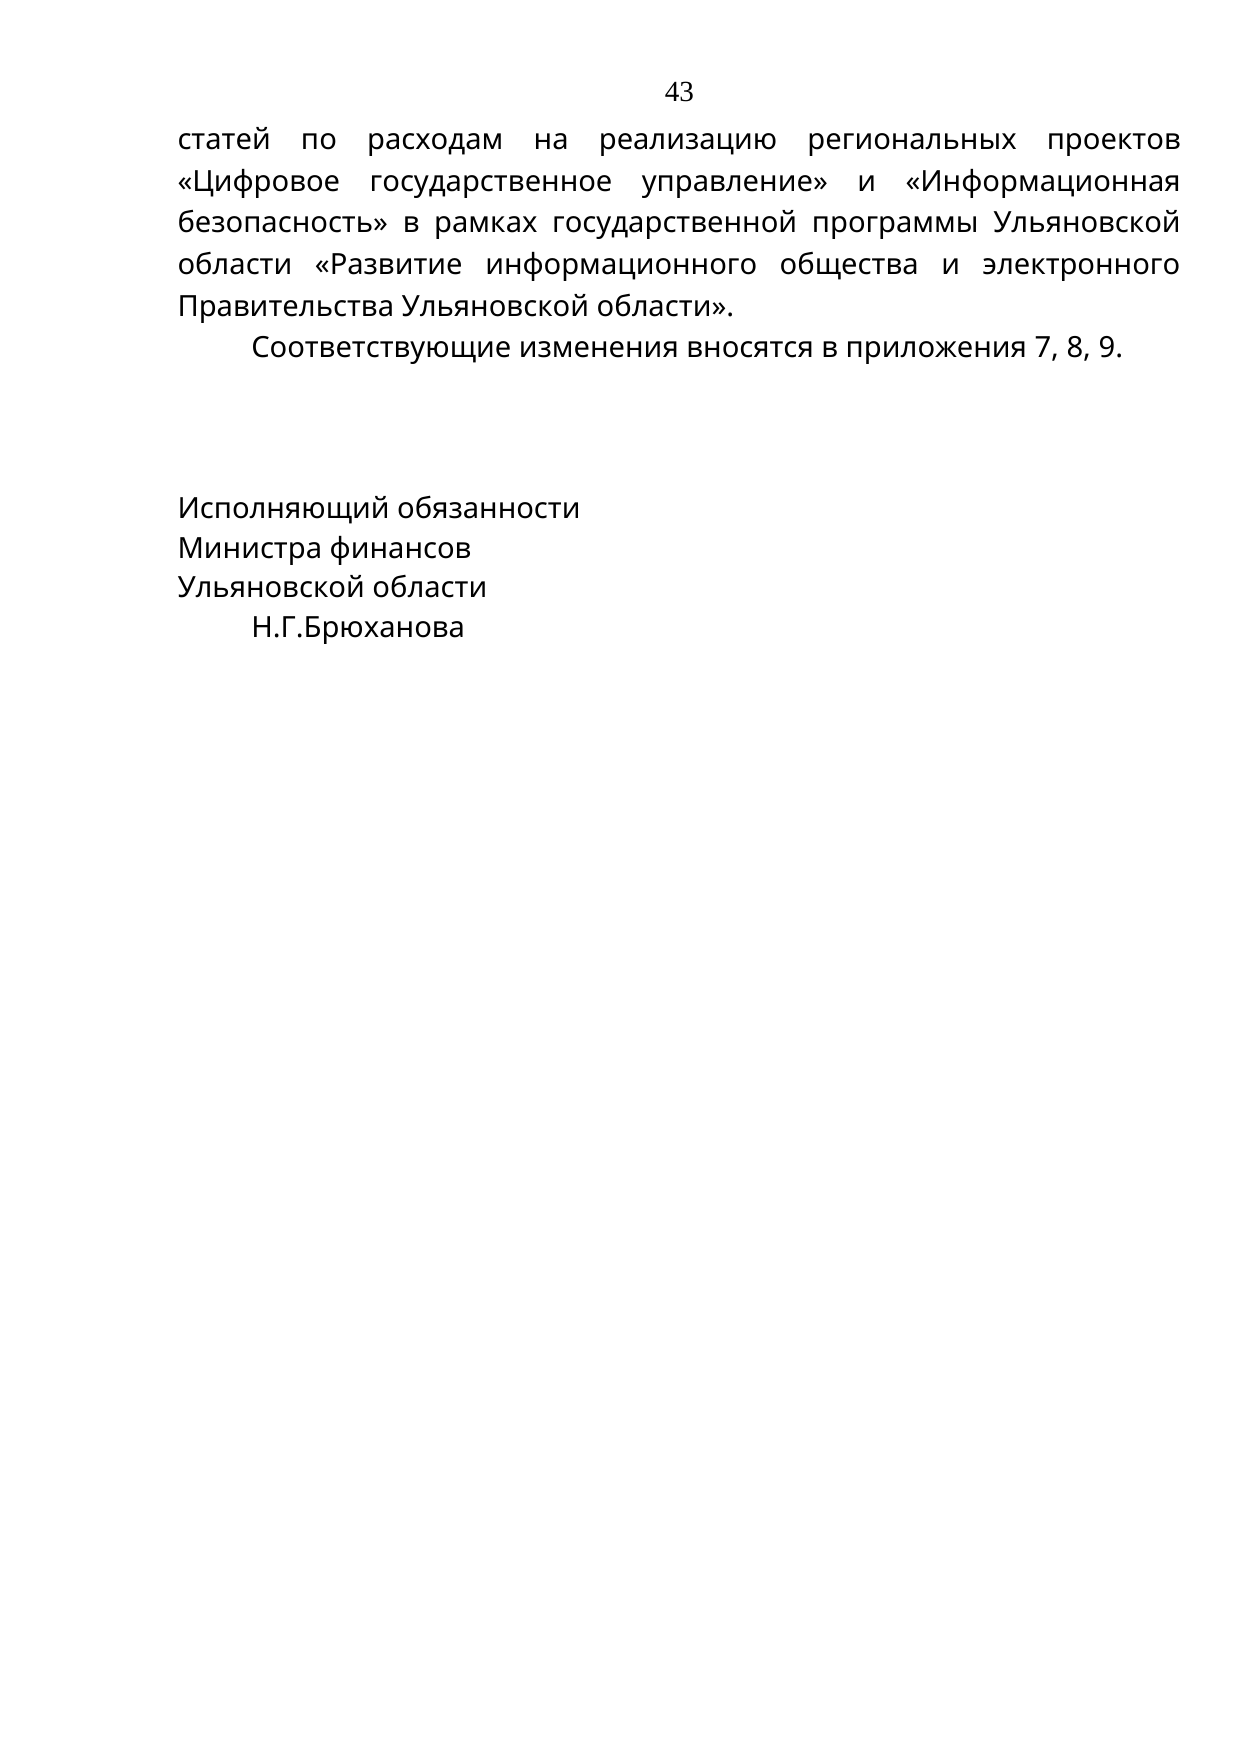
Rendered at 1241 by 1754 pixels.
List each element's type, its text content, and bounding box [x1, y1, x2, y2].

text Исполняющий обязанности [177, 487, 1181, 527]
text Ульяновской области Н.Г.Брюханова [177, 567, 1181, 646]
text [177, 118, 1181, 324]
text Министра финансов [177, 527, 1181, 567]
text Соответствующие изменения вносятся в приложения 7, 8, 9. [177, 326, 1181, 366]
